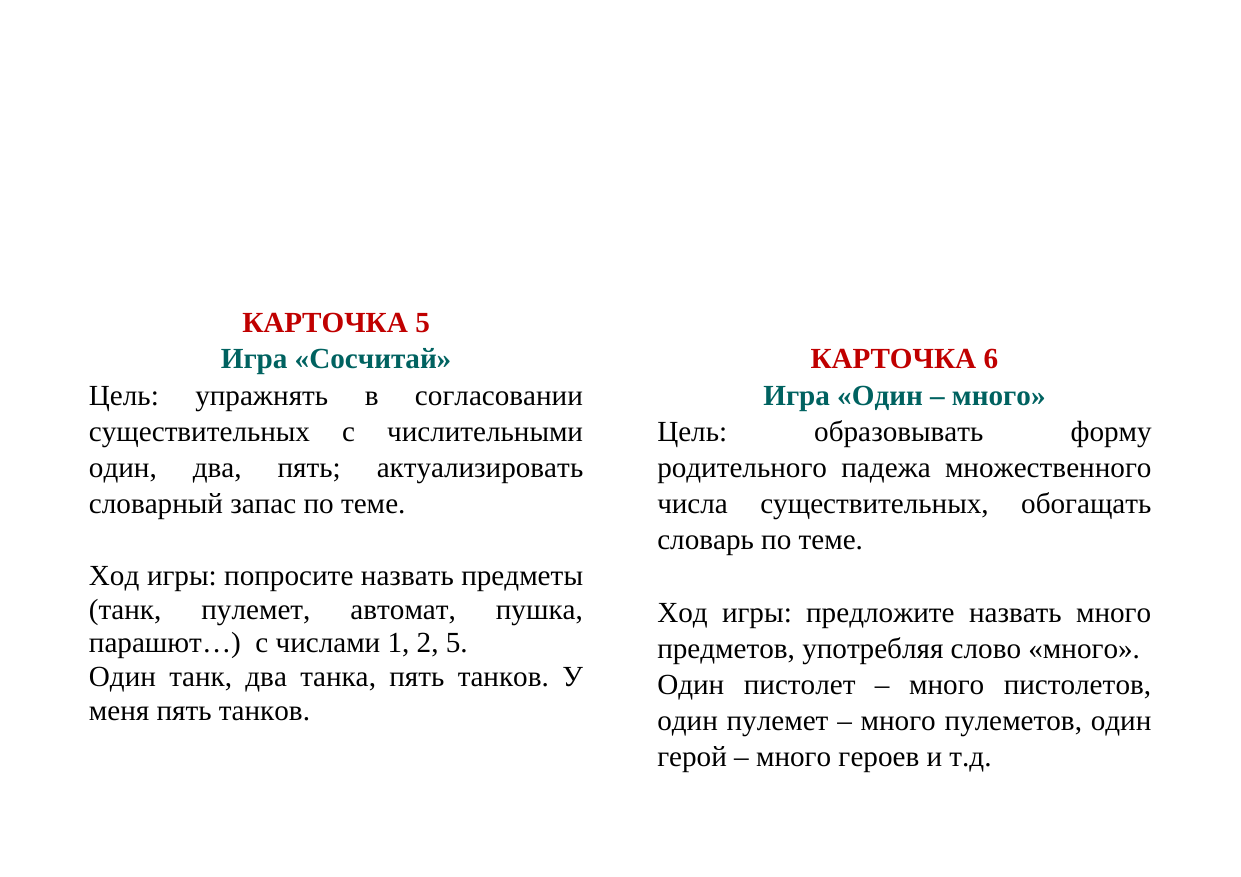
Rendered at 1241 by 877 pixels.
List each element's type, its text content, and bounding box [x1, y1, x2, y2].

text Один танк, два танка, пять танков. У меня пять танков. [89, 659, 583, 726]
text КАРТОЧКА 5 [89, 306, 583, 339]
text Один пистолет – много пистолетов, один пулемет – много пулеметов, один герой – много героев и т.д. [657, 667, 1152, 773]
text Цель: упражнять в согласовании существительных с числительными один, два, пять; актуализировать словарный запас по теме. [89, 378, 583, 520]
text Ход игры: попросите назвать предметы (танк, пулемет, автомат, пушка, парашют…) с числами 1, 2, 5. [89, 558, 583, 659]
text Цель: образовывать форму родительного падежа множественного числа существительных, обогащать словарь по теме. [657, 414, 1152, 556]
text КАРТОЧКА 6 [657, 342, 1152, 375]
text Игра «Сосчитай» [89, 342, 583, 375]
text Ход игры: предложите назвать много предметов, употребляя слово «много». [657, 595, 1152, 664]
text Игра «Один – много» [657, 378, 1152, 411]
